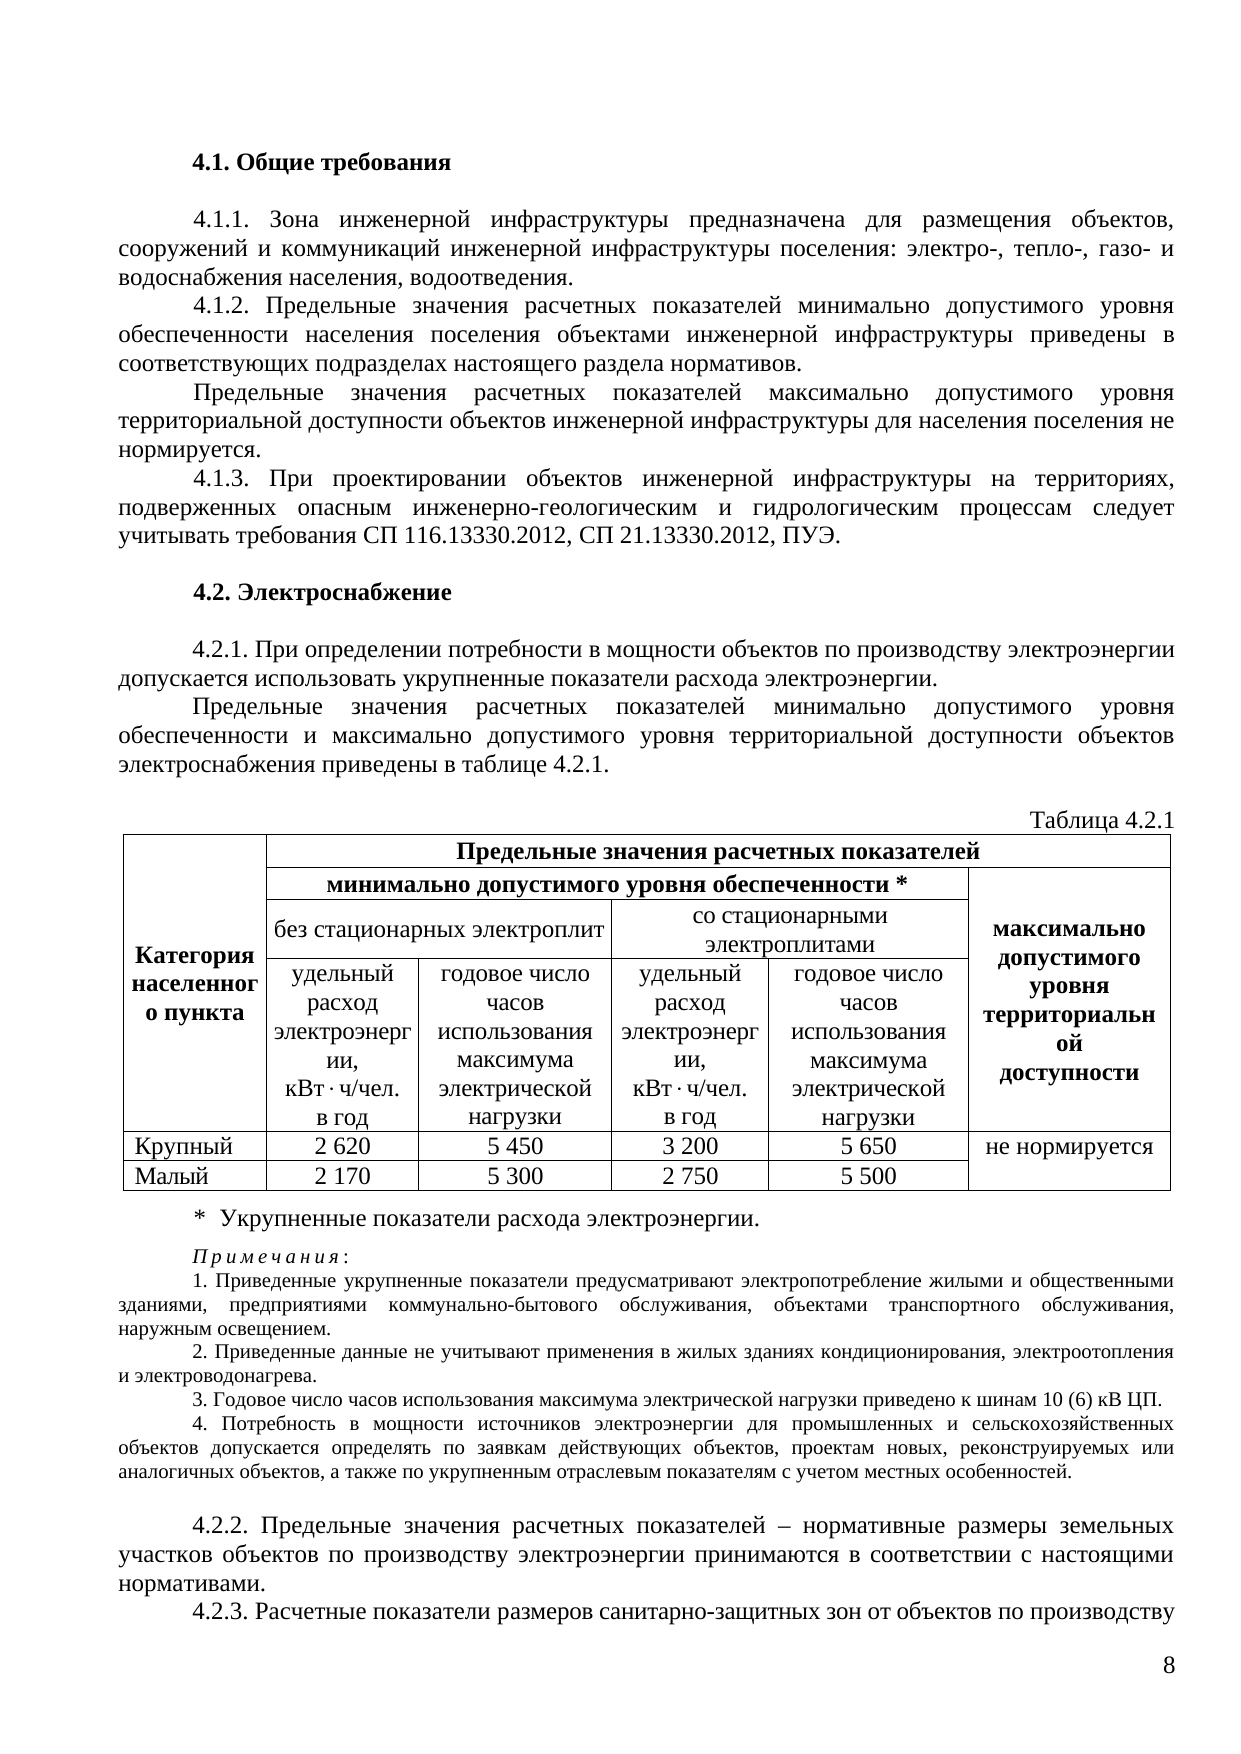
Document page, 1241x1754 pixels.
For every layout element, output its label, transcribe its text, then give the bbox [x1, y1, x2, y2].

table_cell минимально допустимого уровня обеспеченности * [267, 868, 968, 899]
table_cell Малый [124, 1161, 266, 1190]
table_cell 2 620 [267, 1132, 418, 1160]
table_cell 5 300 [419, 1161, 611, 1190]
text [118, 1597, 1175, 1625]
table_cell Крупный [124, 1132, 266, 1160]
table_cell удельный расход электроэнергии, кВтч/чел. в год [267, 959, 418, 1131]
text * Укрупненные показатели расхода электроэнергии. [118, 1204, 1175, 1232]
text 4.1. Общие требования [118, 147, 1175, 176]
table_cell без стационарных электроплит [267, 900, 611, 957]
text Предельные значения расчетных показателей минимально допустимого уровня обеспеченности и максимально допустимого уровня территориальной доступности объектов электроснабжения приведены в таблице 4.2.1. [118, 692, 1175, 777]
text 4.2.1. При определении потребности в мощности объектов по производству электроэнергии допускается использовать укрупненные показатели расхода электроэнергии. [118, 635, 1175, 692]
table_cell не нормируется [969, 1132, 1170, 1190]
text Таблица 4.2.1 [118, 806, 1175, 834]
text 4.2. Электроснабжение [118, 578, 1175, 607]
table_cell 5 650 [769, 1132, 968, 1160]
table_cell годовое число часов использования максимума электрической нагрузки [419, 959, 611, 1131]
table_cell 2 170 [267, 1161, 418, 1190]
text 4. Потребность в мощности источников электроэнергии для промышленных и сельскохозяйственных объектов допускается определять по заявкам действующих объектов, проектам новых, реконструируемых или аналогичных объектов, а также по укрупненным отраслевым показателям с учетом местных особенностей. [118, 1411, 1175, 1483]
table_cell удельный расход электроэнергии, кВтч/чел. в год [612, 959, 768, 1131]
table_cell со стационарными электроплитами [612, 900, 968, 957]
text 2. Приведенные данные не учитывают применения в жилых зданиях кондиционирования, электроотопления и электроводонагрева. [118, 1340, 1175, 1387]
table_cell 3 200 [612, 1132, 768, 1160]
text Примечания: [118, 1245, 1175, 1268]
table_cell 2 750 [612, 1161, 768, 1190]
text 4.1.3. При проектировании объектов инженерной инфраструктуры на территориях, подверженных опасным инженерно-геологическим и гидрологическим процессам следует учитывать требования СП 116.13330.2012, СП 21.13330.2012, ПУЭ. [118, 463, 1175, 549]
table_cell 5 500 [769, 1161, 968, 1190]
text 1. Приведенные укрупненные показатели предусматривают электропотребление жилыми и общественными зданиями, предприятиями коммунально-бытового обслуживания, объектами транспортного обслуживания, наружным освещением. [118, 1268, 1175, 1340]
table_header Предельные значения расчетных показателей [267, 835, 1170, 867]
table_header Категория населенного пункта [124, 835, 266, 1131]
text 4.1.1. Зона инженерной инфраструктуры предназначена для размещения объектов, сооружений и коммуникаций инженерной инфраструктуры поселения: электро-, тепло-, газо- и водоснабжения населения, водоотведения. [118, 204, 1175, 291]
text Предельные значения расчетных показателей максимально допустимого уровня территориальной доступности объектов инженерной инфраструктуры для населения поселения не нормируется. [118, 377, 1175, 463]
table_cell максимально допустимого уровня территориальной доступности [969, 868, 1170, 1131]
text 4.1.2. Предельные значения расчетных показателей минимально допустимого уровня обеспеченности населения поселения объектами инженерной инфраструктуры приведены в соответствующих подразделах настоящего раздела нормативов. [118, 291, 1175, 377]
text 3. Годовое число часов использования максимума электрической нагрузки приведено к шинам 10 (6) кВ ЦП. [118, 1387, 1175, 1411]
table_cell 5 450 [419, 1132, 611, 1160]
table_cell годовое число часов использования максимума электрической нагрузки [769, 959, 968, 1131]
text 4.2.2. Предельные значения расчетных показателей – нормативные размеры земельных участков объектов по производству электроэнергии принимаются в соответствии с настоящими нормативами. [118, 1511, 1175, 1597]
